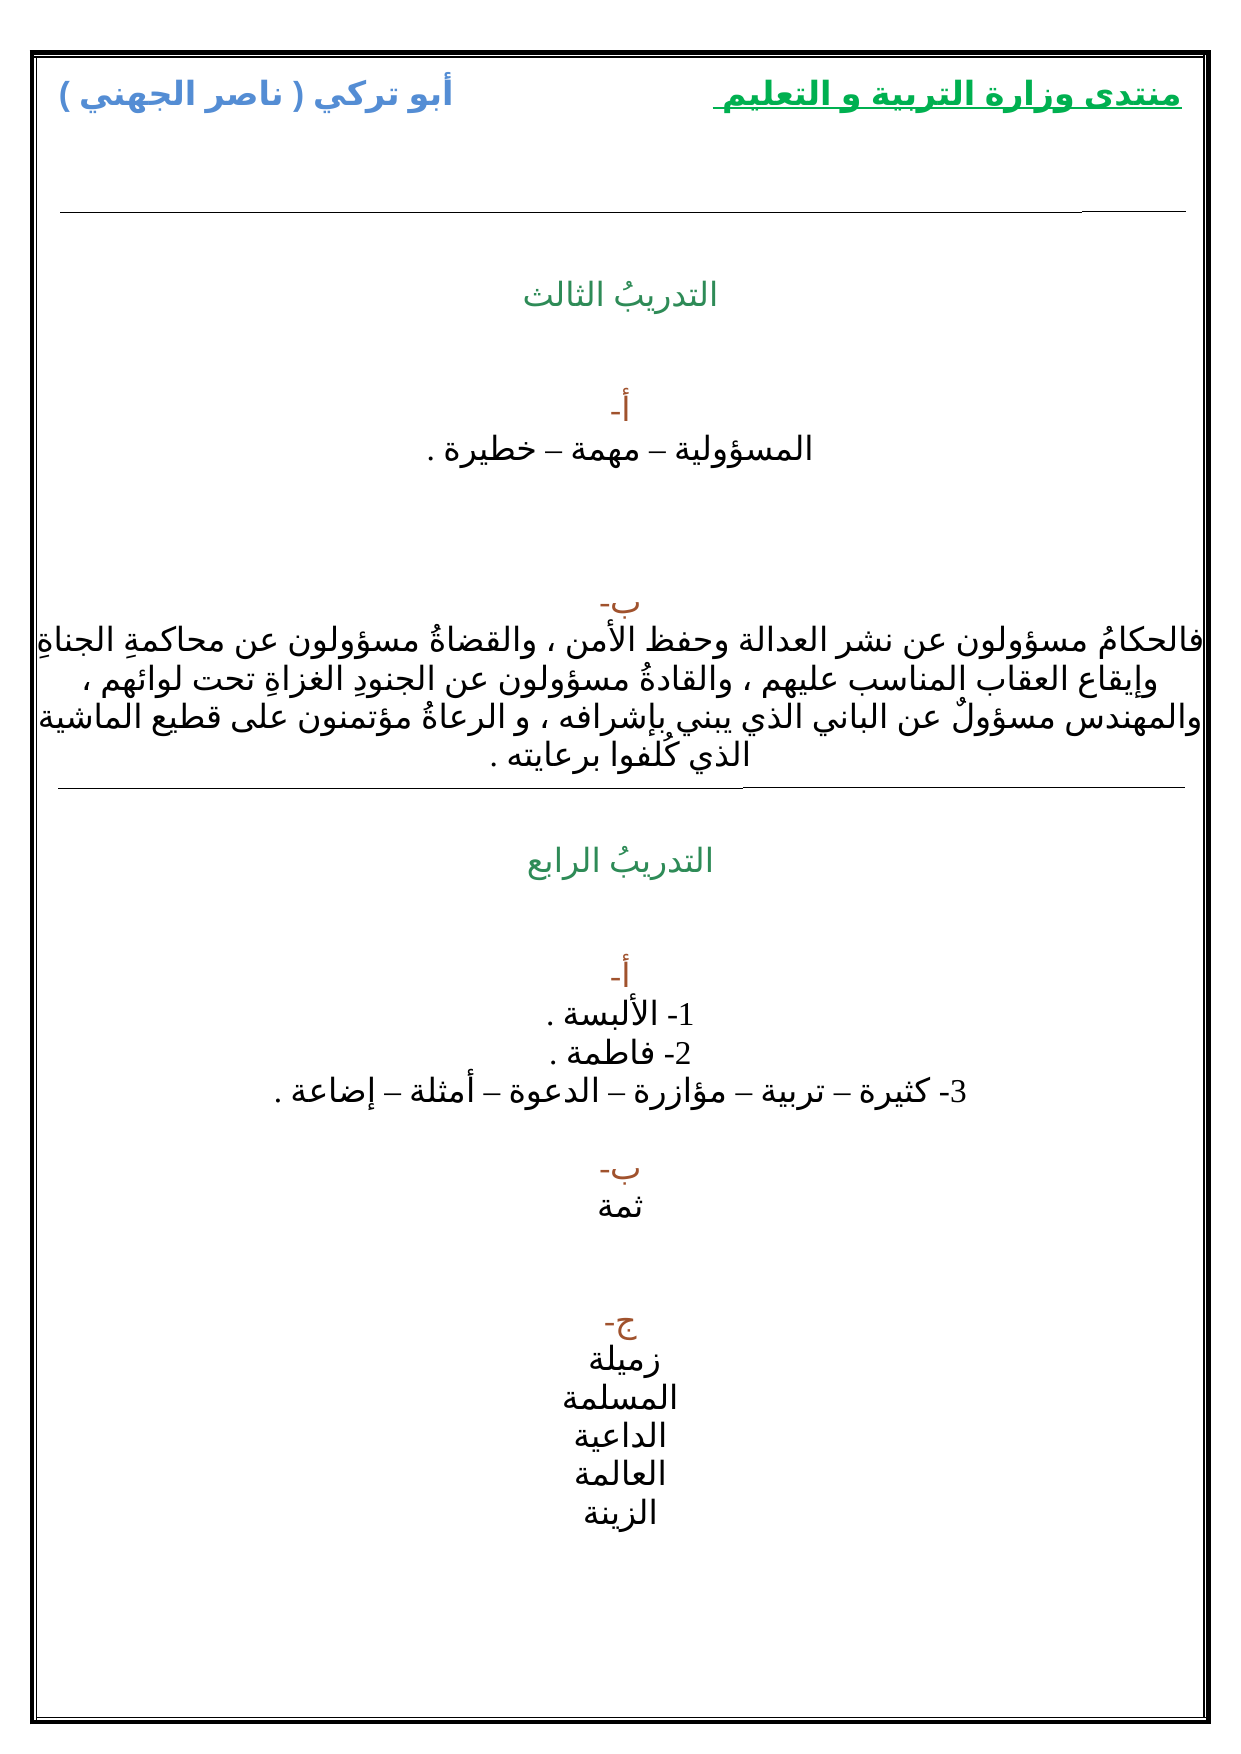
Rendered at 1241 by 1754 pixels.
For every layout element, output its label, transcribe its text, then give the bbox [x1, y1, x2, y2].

text التدريبُ الرابع أ- 1- الألبسة . 2- فاطمة . 3- كثيرة – تربية – مؤازرة – الدعوة – أمثلة – إضاعة . ب- ثمة ج- زميلة المسلمة الداعية العالمة الزينة [37, 841, 1203, 1531]
text التدريبُ الثالث أ- المسؤولية – مهمة – خطيرة . ب- فالحكامُ مسؤولون عن نشر العدالة وحفظ الأمن ، والقضاةُ مسؤولون عن محاكمةِ الجناةِ وإيقاع العقاب المناسب عليهم ، والقادةُ مسؤولون عن الجنودِ الغزاةِ تحت لوائهم ، والمهندس مسؤولٌ عن الباني الذي يبني بإشرافه ، و الرعاةُ مؤتمنون على قطيع الماشية الذي كُلفوا برعايته . [37, 275, 1203, 774]
